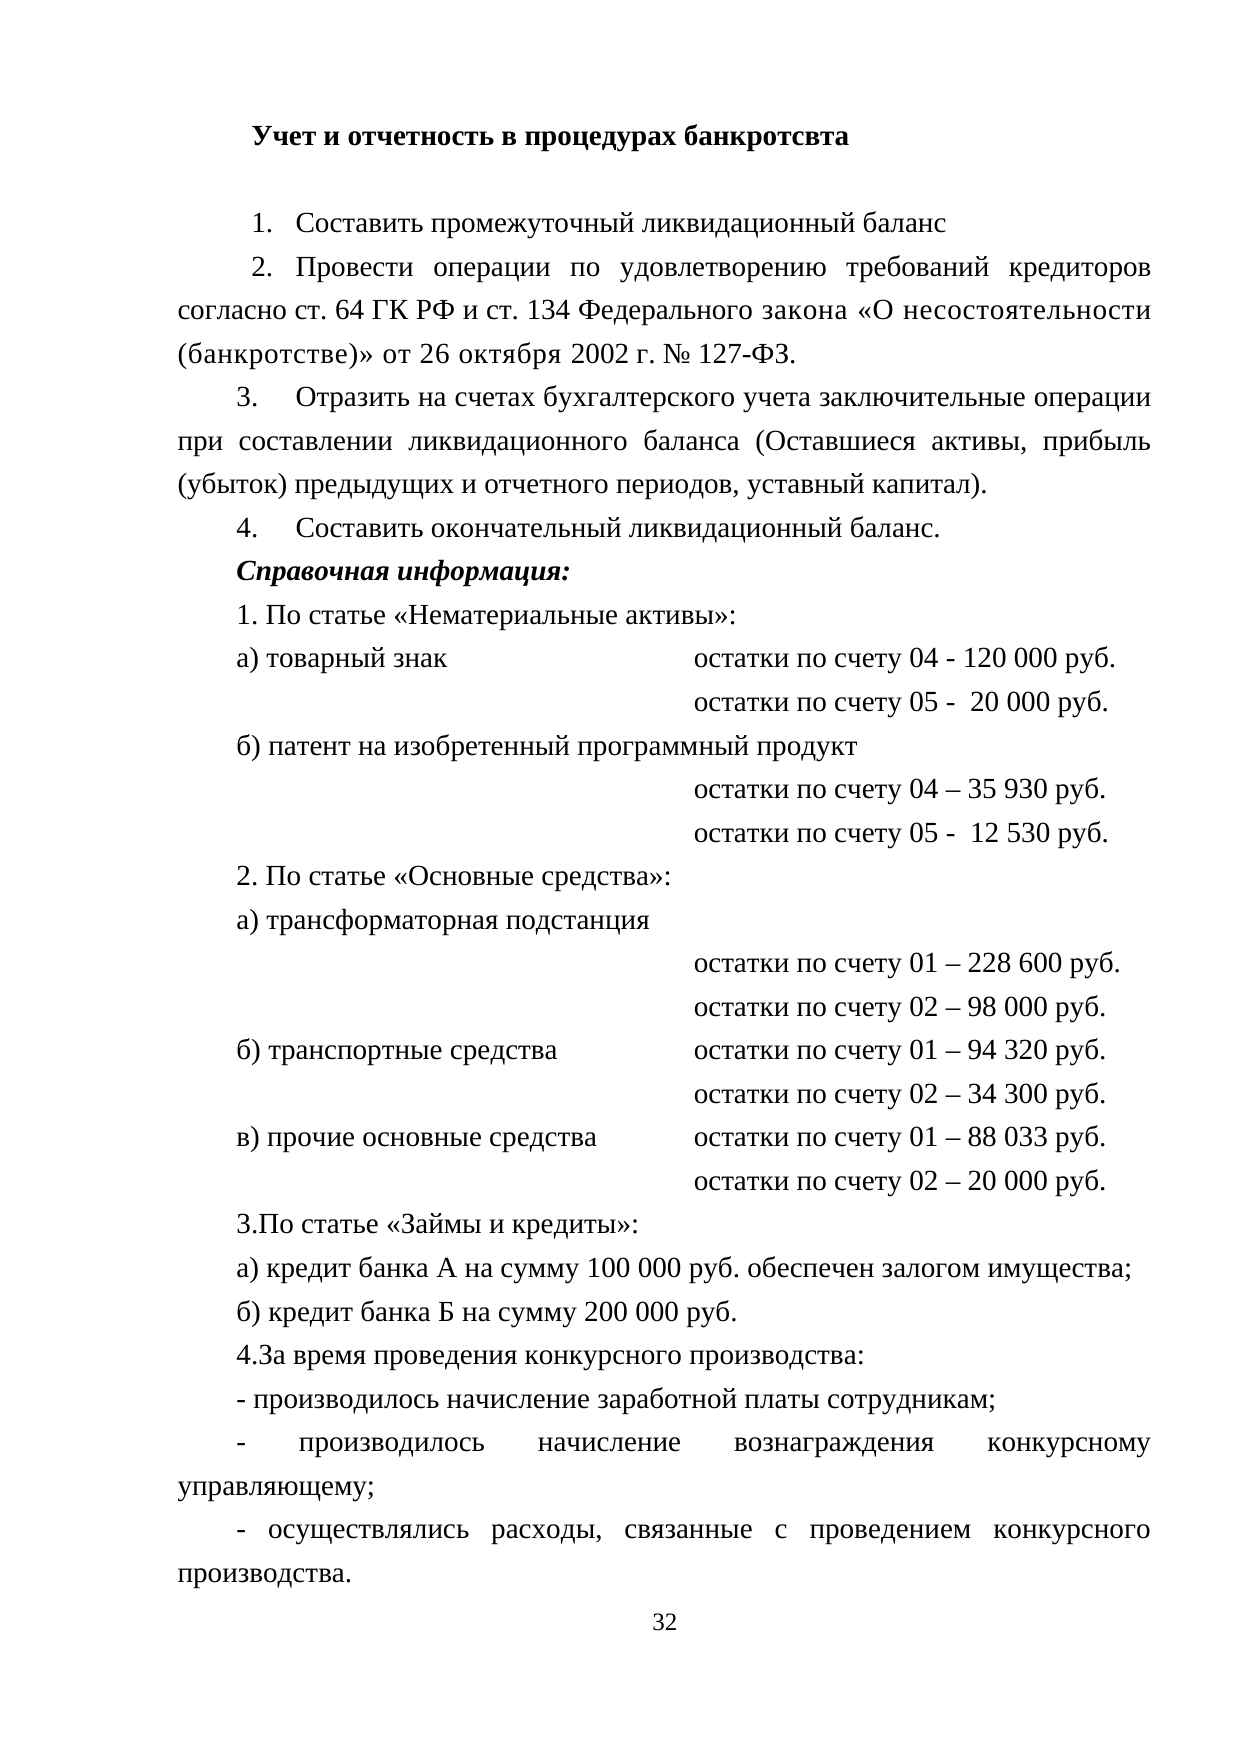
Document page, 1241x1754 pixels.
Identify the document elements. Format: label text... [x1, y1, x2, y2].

text остатки по счету 05 - 20 000 руб. [620, 684, 1152, 718]
text остатки по счету 05 - 12 530 руб. [620, 815, 1152, 848]
text остатки по счету 01 – 228 600 руб. [620, 945, 1152, 979]
text 4.За время проведения конкурсного производства: [177, 1337, 1152, 1371]
list Составить промежуточный ликвидационный баланс [177, 205, 1152, 239]
text б) патент на изобретенный программный продукт [177, 728, 1152, 761]
text остатки по счету 02 – 34 300 руб. [177, 1076, 1152, 1109]
text а) кредит банка А на сумму 100 000 руб. обеспечен залогом имущества; [177, 1250, 1152, 1284]
text б) кредит банка Б на сумму 200 000 руб. [177, 1294, 1152, 1327]
text остатки по счету 02 – 98 000 руб. [620, 989, 1152, 1022]
list Составить окончательный ликвидационный баланс. [177, 510, 1152, 543]
text а) товарный знак остатки по счету 04 - 120 000 руб. [177, 641, 1152, 674]
list Отразить на счетах бухгалтерского учета заключительные операции при составлении ликвидационного баланса (Оставшиеся активы, прибыль (убыток) предыдущих и отчетного периодов, уставный капитал). [177, 379, 1152, 500]
text 3.По статье «Займы и кредиты»: [177, 1207, 1152, 1240]
text в) прочие основные средства остатки по счету 01 – 88 033 руб. [177, 1119, 1152, 1153]
text - производилось начисление вознаграждения конкурсному управляющему; [177, 1424, 1152, 1501]
text Учет и отчетность в процедурах банкротсвта [177, 118, 1152, 152]
list Провести операции по удовлетворению требований кредиторов согласно ст. 64 ГК РФ и ст. 134 Федерального закона «О несостоятельности (банкротстве)» от 26 октября 2002 г. № 127-ФЗ. [177, 249, 1152, 369]
text б) транспортные средства остатки по счету 01 – 94 320 руб. [177, 1032, 1152, 1066]
text остатки по счету 04 – 35 930 руб. [620, 771, 1152, 805]
text 1. По статье «Нематериальные активы»: [177, 597, 1152, 631]
text остатки по счету 02 – 20 000 руб. [177, 1163, 1152, 1197]
text а) трансформаторная подстанция [177, 902, 1152, 935]
text Справочная информация: [177, 553, 1152, 587]
text - осуществлялись расходы, связанные с проведением конкурсного производства. [177, 1511, 1152, 1588]
text - производилось начисление заработной платы сотрудникам; [177, 1381, 1152, 1414]
text 2. По статье «Основные средства»: [177, 858, 1152, 892]
